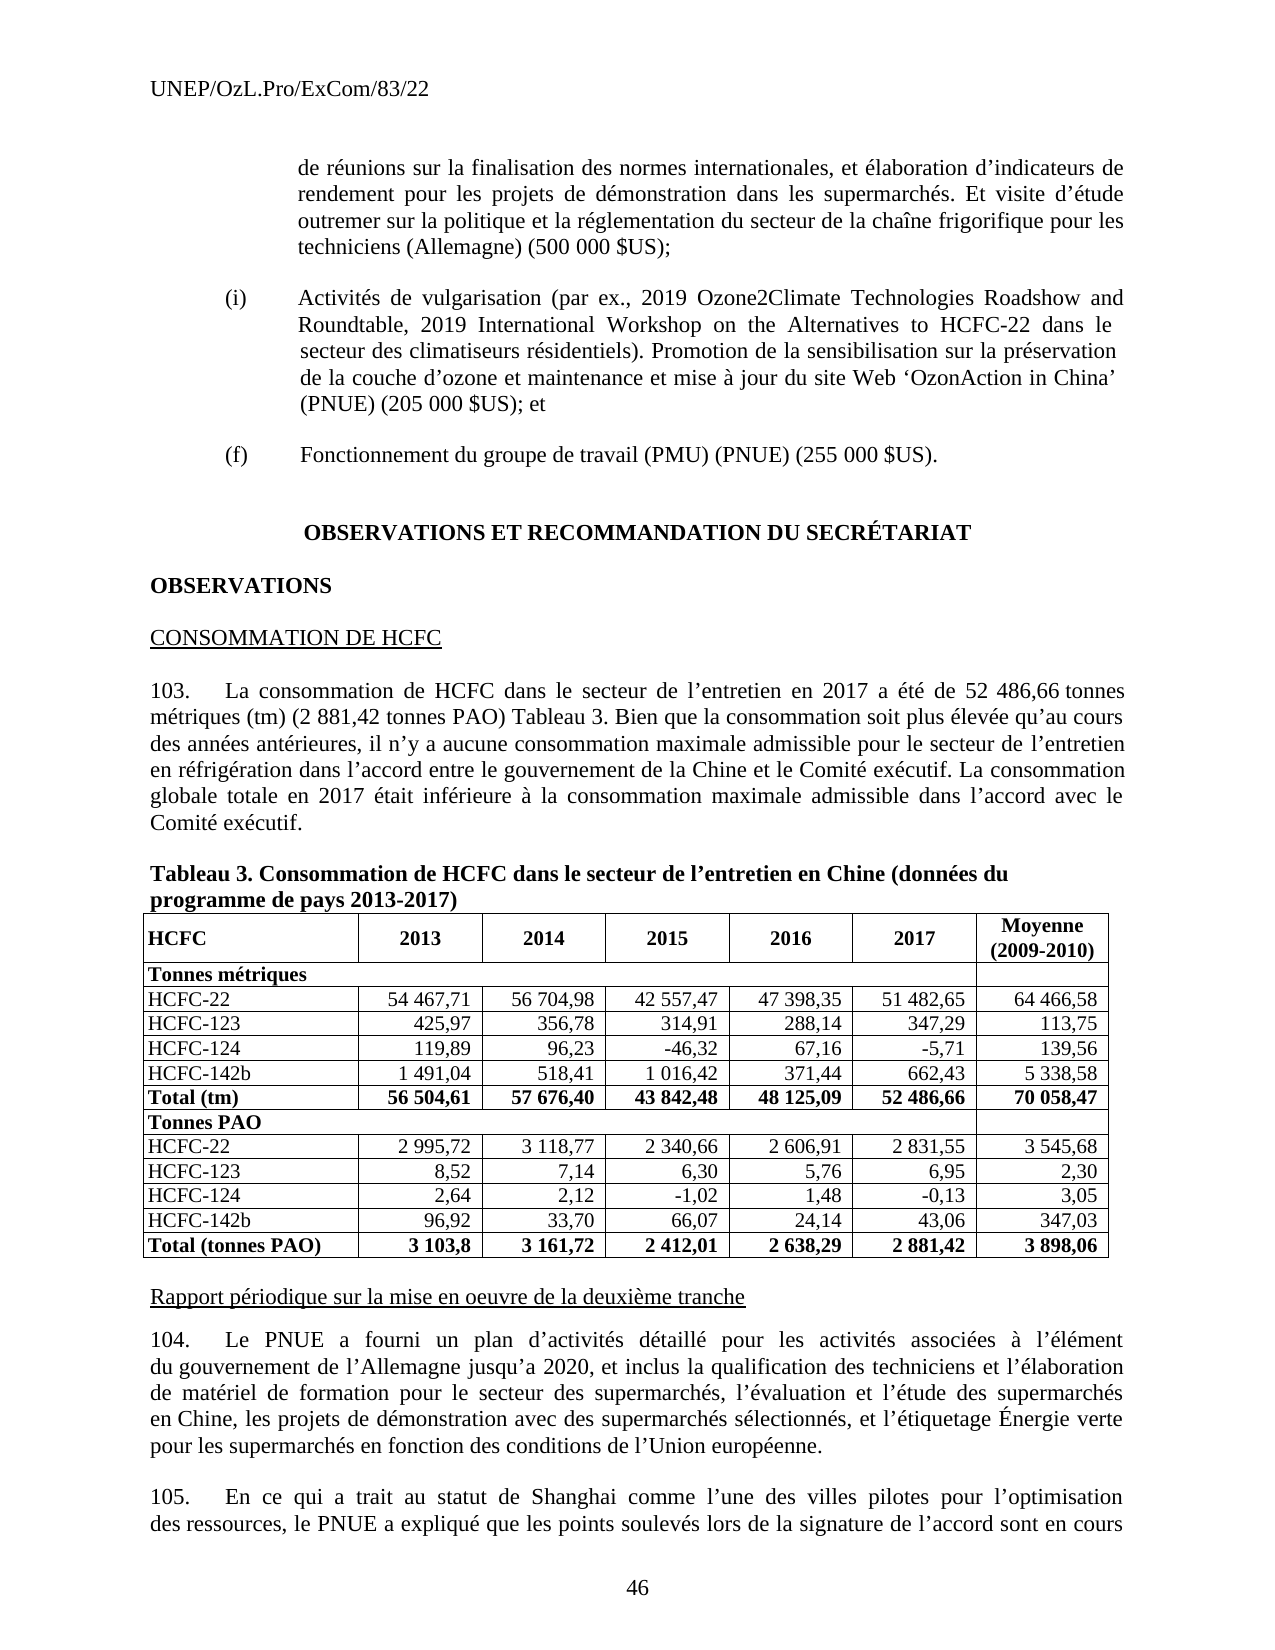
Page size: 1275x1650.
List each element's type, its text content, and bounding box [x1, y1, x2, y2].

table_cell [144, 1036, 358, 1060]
subtitle (i) Activités de vulgarisation (par ex., 2019 Ozone2Climate Technologies Roadshow and Roundtable, 2019 International Workshop on the Alternatives to HCFC-22 dans le secteur des climatiseurs résidentiels). Promotion de la sensibilisation sur la préservation de la couche d’ozone et maintenance et mise à jour du site Web ‘OzonAction in China’ (PNUE) (205 000 $US); et [225, 284, 1125, 416]
text Tableau 3. Consommation de HCFC dans le secteur de l’entretien en Chine (données du programme de pays 2013-2017) [150, 860, 1125, 913]
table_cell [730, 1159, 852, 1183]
title Consommation de HCFC [150, 624, 1125, 651]
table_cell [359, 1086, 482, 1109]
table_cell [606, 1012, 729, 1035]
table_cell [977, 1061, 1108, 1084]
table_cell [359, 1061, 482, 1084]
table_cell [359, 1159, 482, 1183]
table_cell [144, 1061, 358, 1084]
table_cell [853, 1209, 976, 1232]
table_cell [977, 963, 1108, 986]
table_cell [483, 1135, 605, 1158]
subtitle Fonctionnement du groupe de travail (PMU) (PNUE) (255 000 $US). [225, 441, 1125, 468]
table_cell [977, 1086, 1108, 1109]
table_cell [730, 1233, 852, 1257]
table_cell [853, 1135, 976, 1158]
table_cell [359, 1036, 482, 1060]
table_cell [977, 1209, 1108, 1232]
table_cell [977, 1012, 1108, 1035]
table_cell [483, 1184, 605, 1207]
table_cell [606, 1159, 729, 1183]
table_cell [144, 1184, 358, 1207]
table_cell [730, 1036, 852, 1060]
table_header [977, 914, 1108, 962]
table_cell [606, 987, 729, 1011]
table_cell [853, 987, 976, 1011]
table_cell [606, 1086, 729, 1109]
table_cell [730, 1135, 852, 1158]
text Rapport périodique sur la mise en oeuvre de la deuxième tranche [150, 1283, 1125, 1310]
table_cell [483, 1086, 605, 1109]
subtitle 103. La consommation de HCFC dans le secteur de l’entretien en 2017 a été de 52 486,66 tonnes métriques (tm) (2 881,42 tonnes PAO) Tableau 3. Bien que la consommation soit plus élevée qu’au cours des années antérieures, il n’y a aucune consommation maximale admissible pour le secteur de l’entretien en réfrigération dans l’accord entre le gouvernement de la Chine et le Comité exécutif. La consommation globale totale en 2017 était inférieure à la consommation maximale admissible dans l’accord avec le Comité exécutif. [150, 677, 1125, 835]
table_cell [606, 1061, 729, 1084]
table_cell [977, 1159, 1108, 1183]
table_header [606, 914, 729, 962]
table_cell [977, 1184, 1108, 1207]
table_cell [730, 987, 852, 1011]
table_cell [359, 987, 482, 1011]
text OBSERVATIONS ET RECOMMANDATION DU SECRÉTARIAT [150, 519, 1125, 545]
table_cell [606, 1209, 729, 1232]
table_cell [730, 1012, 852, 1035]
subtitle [150, 1483, 1125, 1536]
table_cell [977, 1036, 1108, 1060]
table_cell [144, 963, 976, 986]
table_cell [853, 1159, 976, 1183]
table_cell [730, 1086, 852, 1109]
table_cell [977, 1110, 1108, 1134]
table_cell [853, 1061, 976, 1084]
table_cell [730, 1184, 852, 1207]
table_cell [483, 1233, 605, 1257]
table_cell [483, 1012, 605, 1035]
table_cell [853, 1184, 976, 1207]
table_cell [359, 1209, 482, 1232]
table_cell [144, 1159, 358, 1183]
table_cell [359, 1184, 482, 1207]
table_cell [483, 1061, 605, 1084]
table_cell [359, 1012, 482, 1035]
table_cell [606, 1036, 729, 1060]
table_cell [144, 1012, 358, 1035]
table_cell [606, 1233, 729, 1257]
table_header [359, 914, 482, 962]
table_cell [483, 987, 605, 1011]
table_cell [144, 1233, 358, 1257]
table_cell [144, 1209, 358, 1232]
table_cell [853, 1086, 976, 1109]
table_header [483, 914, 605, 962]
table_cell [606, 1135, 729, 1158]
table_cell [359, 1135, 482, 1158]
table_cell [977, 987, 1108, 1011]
subtitle 104. Le PNUE a fourni un plan d’activités détaillé pour les activités associées à l’élément du gouvernement de l’Allemagne jusqu’a 2020, et inclus la qualification des techniciens et l’élaboration de matériel de formation pour le secteur des supermarchés, l’évaluation et l’étude des supermarchés en Chine, les projets de démonstration avec des supermarchés sélectionnés, et l’étiquetage Énergie verte pour les supermarchés en fonction des conditions de l’Union européenne. [150, 1326, 1125, 1458]
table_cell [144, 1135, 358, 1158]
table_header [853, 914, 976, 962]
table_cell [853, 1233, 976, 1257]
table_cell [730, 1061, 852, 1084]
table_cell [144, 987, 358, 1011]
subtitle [225, 154, 1125, 259]
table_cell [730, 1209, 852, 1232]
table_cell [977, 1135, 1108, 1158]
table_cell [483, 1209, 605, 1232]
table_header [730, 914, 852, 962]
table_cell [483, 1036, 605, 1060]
text OBSERVATIONS [150, 572, 1125, 598]
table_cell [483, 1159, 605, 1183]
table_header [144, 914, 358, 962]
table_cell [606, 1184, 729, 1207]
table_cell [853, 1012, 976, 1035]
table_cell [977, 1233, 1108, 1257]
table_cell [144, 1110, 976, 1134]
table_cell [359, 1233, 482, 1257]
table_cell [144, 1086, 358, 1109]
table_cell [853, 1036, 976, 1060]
